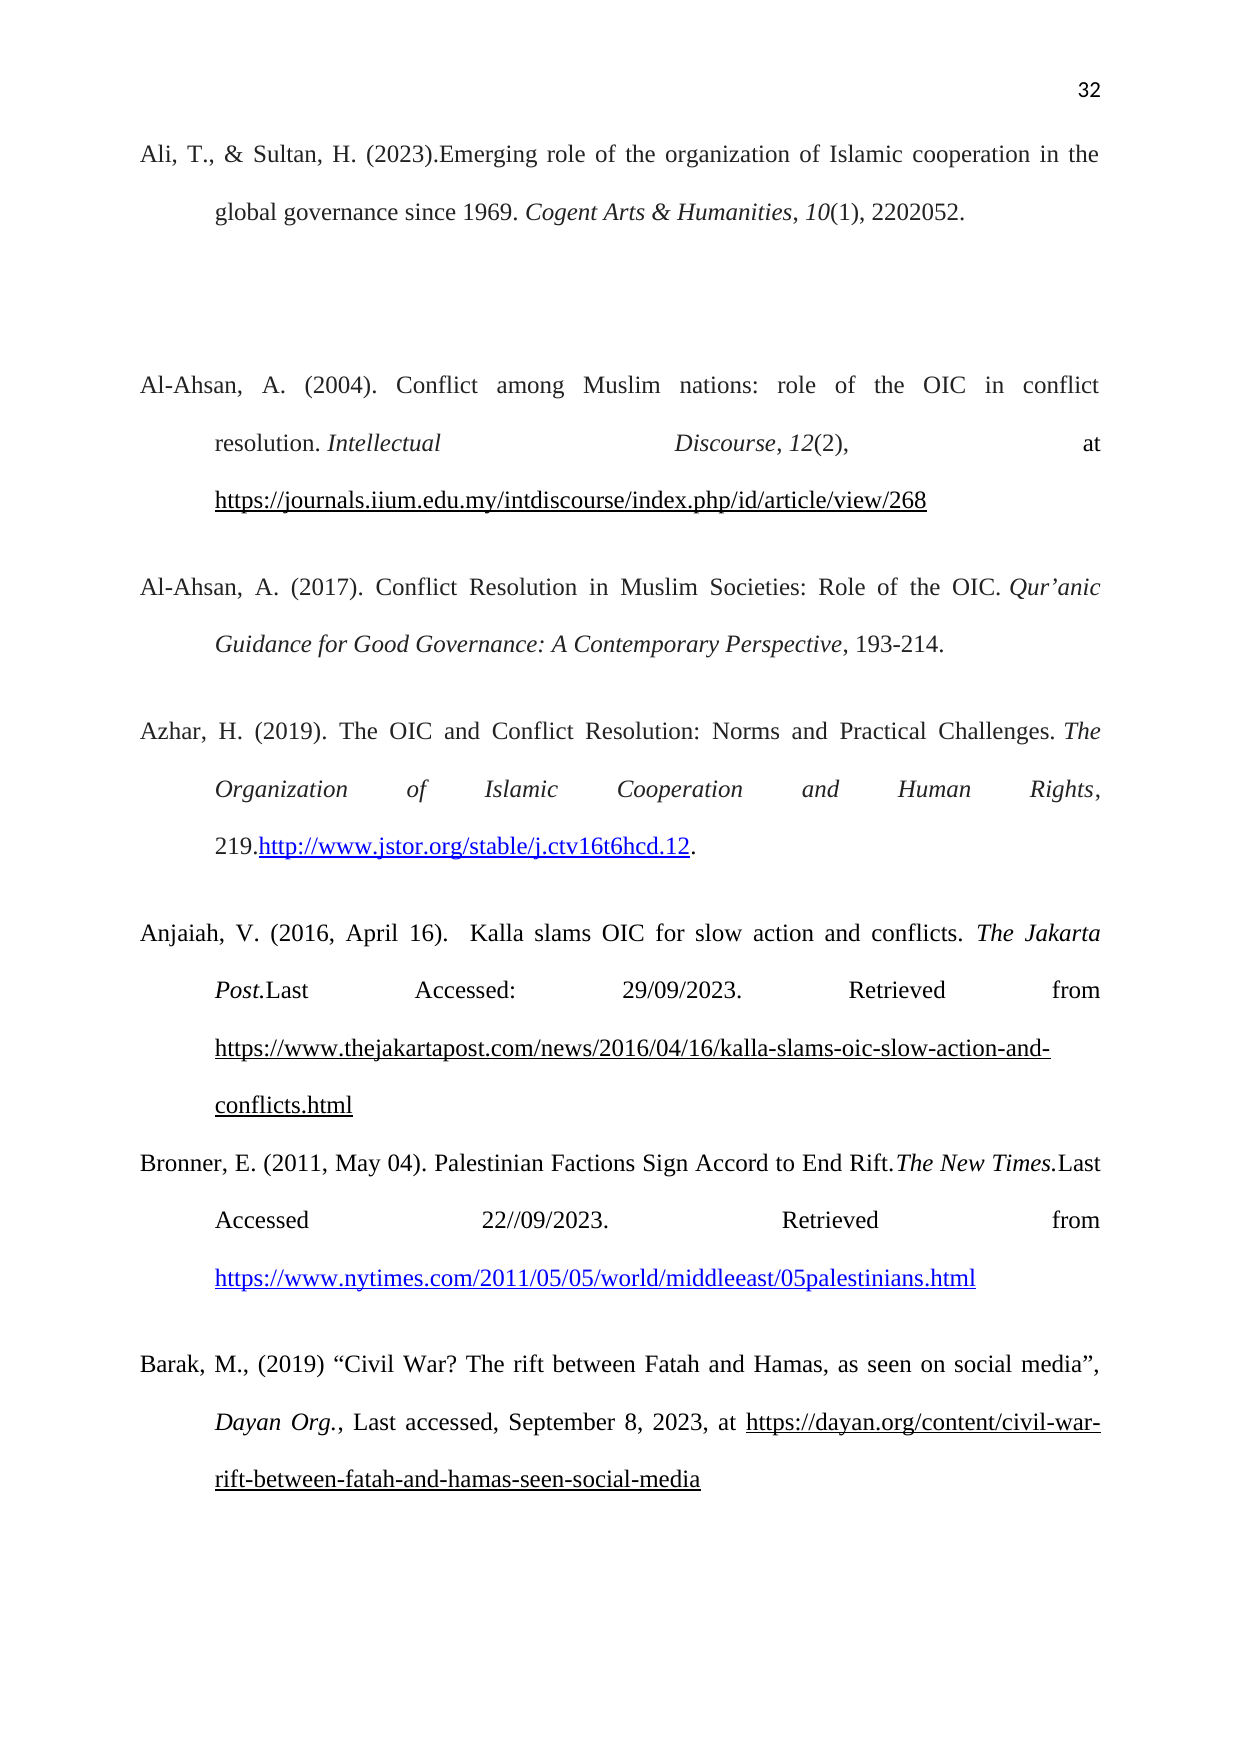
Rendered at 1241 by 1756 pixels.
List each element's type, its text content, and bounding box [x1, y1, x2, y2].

text Anjaiah, V. (2016, April 16). Kalla slams OIC for slow action and conflicts. The Jakarta Post.Last Accessed: 29/09/2023. Retrieved from https://www.thejakartapost.com/news/2016/04/16/kalla-slams-oic-slow-action-and-conflicts.html [139, 941, 1101, 1119]
text Al-Ahsan, A. (2017). Conflict Resolution in Muslim Societies: Role of the OIC. Qur’anic Guidance for Good Governance: A Contemporary Perspective, 193-214. [139, 595, 1101, 658]
text Bronner, E. (2011, May 04). Palestinian Factions Sign Accord to End Rift.The New Times.Last Accessed 22//09/2023. Retrieved from https://www.nytimes.com/2011/05/05/world/middleeast/05palestinians.html [139, 1148, 1101, 1292]
text Ali, T., & Sultan, H. (2023).Emerging role of the organization of Islamic cooperation in the global governance since 1969. Cogent Arts & Humanities, 10(1), 2202052. [139, 162, 1101, 226]
text Azhar, H. (2019). The OIC and Conflict Resolution: Norms and Practical Challenges. The Organization of Islamic Cooperation and Human Rights, 219.http://www.jstor.org/stable/j.ctv16t6hcd.12. [139, 739, 1101, 860]
text Barak, M., (2019) “Civil War? The rift between Fatah and Hamas, as seen on social media”, Dayan Org., Last accessed, September 8, 2023, at https://dayan.org/content/civil-war-rift-between-fatah-and-hamas-seen-social-media [139, 1349, 1101, 1493]
text Al-Ahsan, A. (2004). Conflict among Muslim nations: role of the OIC in conflict resolution. Intellectual Discourse, 12(2), at https://journals.iium.edu.my/intdiscourse/index.php/id/article/view/268 [139, 393, 1101, 514]
